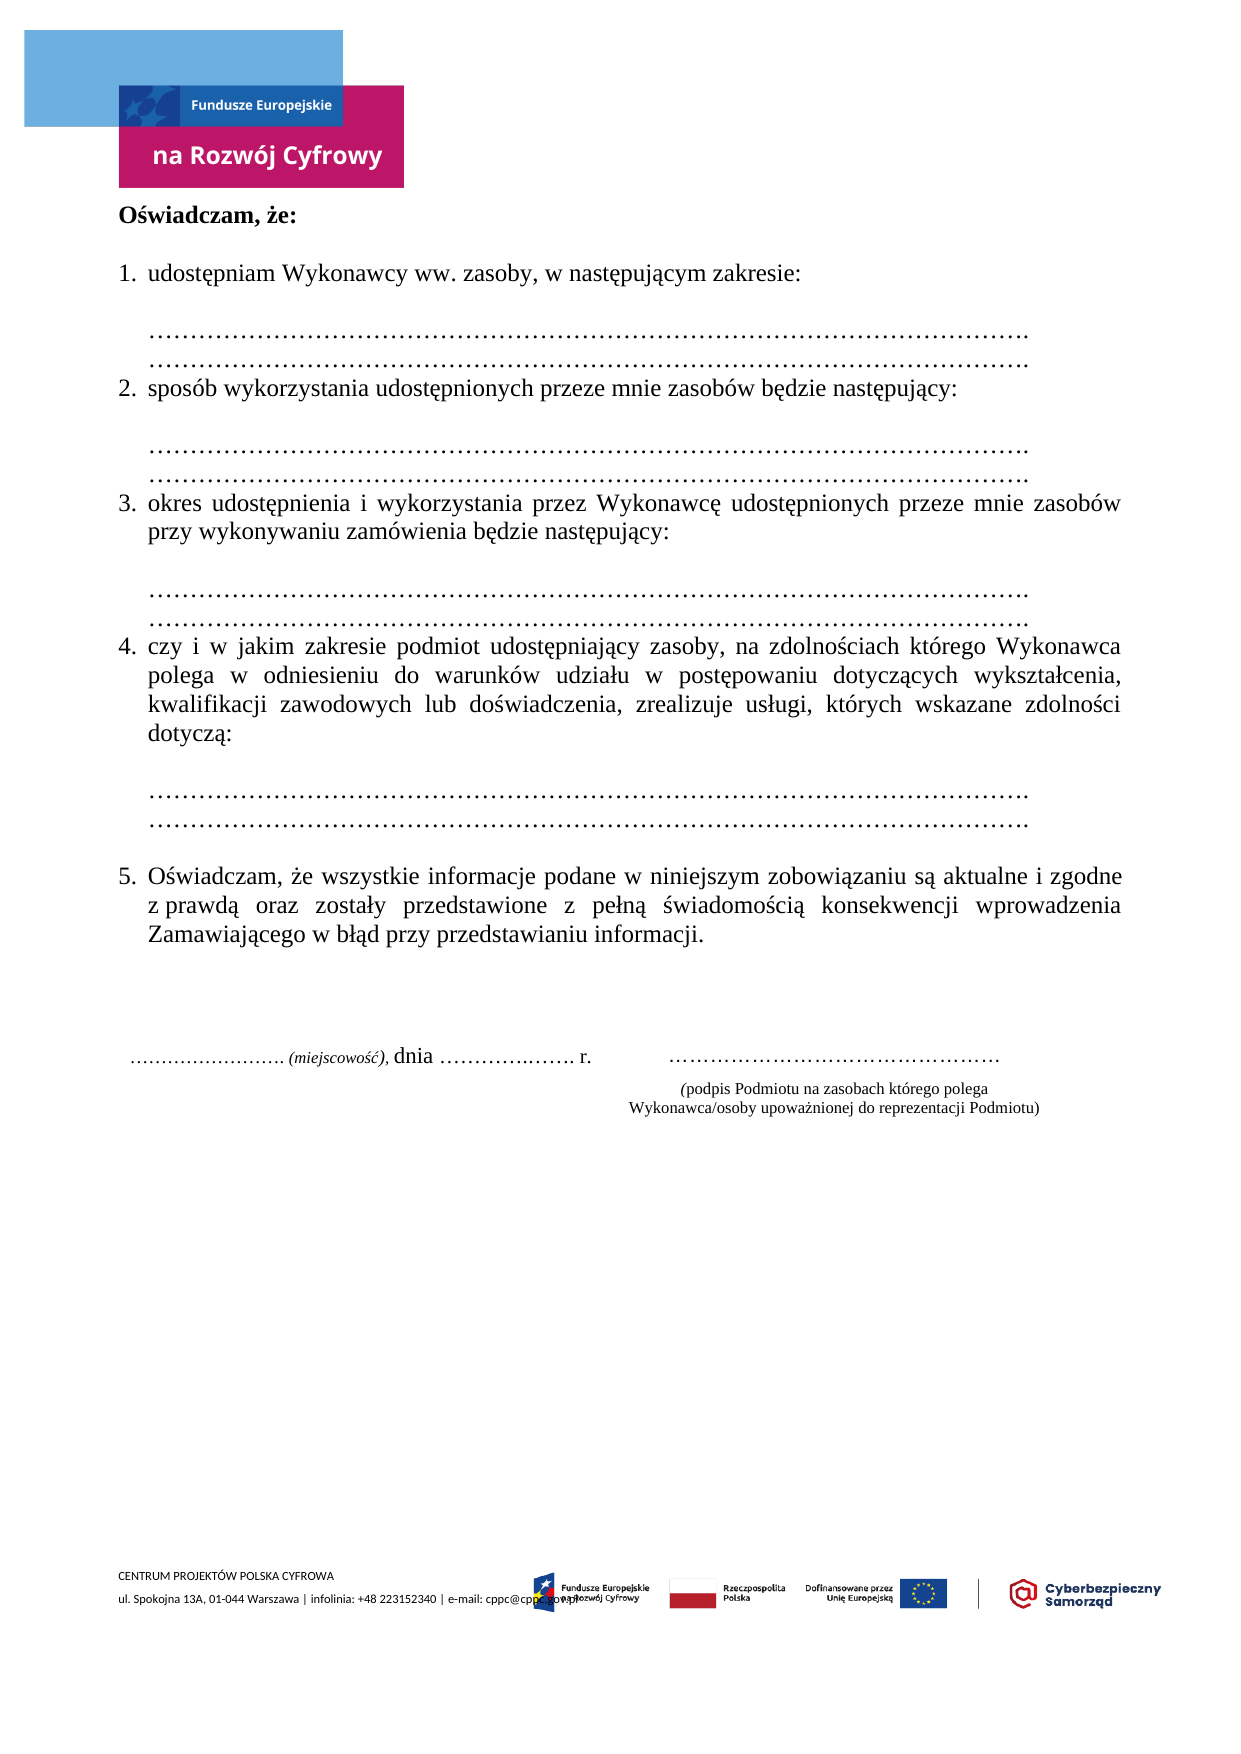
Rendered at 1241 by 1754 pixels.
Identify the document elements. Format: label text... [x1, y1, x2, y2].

picture [24, 30, 404, 188]
text ……………………………………………………………………………………………. [148, 459, 1122, 488]
list Oświadczam, że wszystkie informacje podane w niniejszym zobowiązaniu są aktualne i zgodne z prawdą oraz zostały przedstawione z pełną świadomością konsekwencji wprowadzenia Zamawiającego w błąd przy przedstawianiu informacji. [118, 861, 1122, 948]
table_header ………………………………………… (podpis Podmiotu na zasobach którego polega Wykonawca/osoby upoważnionej do reprezentacji Podmiotu) [605, 1043, 1063, 1149]
list okres udostępnienia i wykorzystania przez Wykonawcę udostępnionych przeze mnie zasobów przy wykonywaniu zamówienia będzie następujący: [118, 488, 1122, 545]
text Oświadczam, że: [118, 200, 1093, 229]
text ……………………………………………………………………………………………. [148, 603, 1122, 631]
text ……………………………………………………………………………………………. [148, 344, 1122, 373]
table_header ……………………. (miejscowość), dnia ………….……. r. [118, 1043, 605, 1149]
list sposób wykorzystania udostępnionych przeze mnie zasobów będzie następujący: [118, 373, 1122, 401]
text ……………………………………………………………………………………………. [148, 775, 1122, 804]
text ……………………………………………………………………………………………. [148, 574, 1122, 603]
list udostępniam Wykonawcy ww. zasoby, w następującym zakresie: [118, 258, 1122, 286]
text ……………………………………………………………………………………………. [148, 315, 1122, 344]
text ……………………………………………………………………………………………. [148, 430, 1122, 459]
picture [520, 1565, 1168, 1618]
text ……………………………………………………………………………………………. [148, 804, 1122, 833]
list czy i w jakim zakresie podmiot udostępniający zasoby, na zdolnościach którego Wykonawca polega w odniesieniu do warunków udziału w postępowaniu dotyczących wykształcenia, kwalifikacji zawodowych lub doświadczenia, zrealizuje usługi, których wskazane zdolności dotyczą: [118, 631, 1122, 746]
